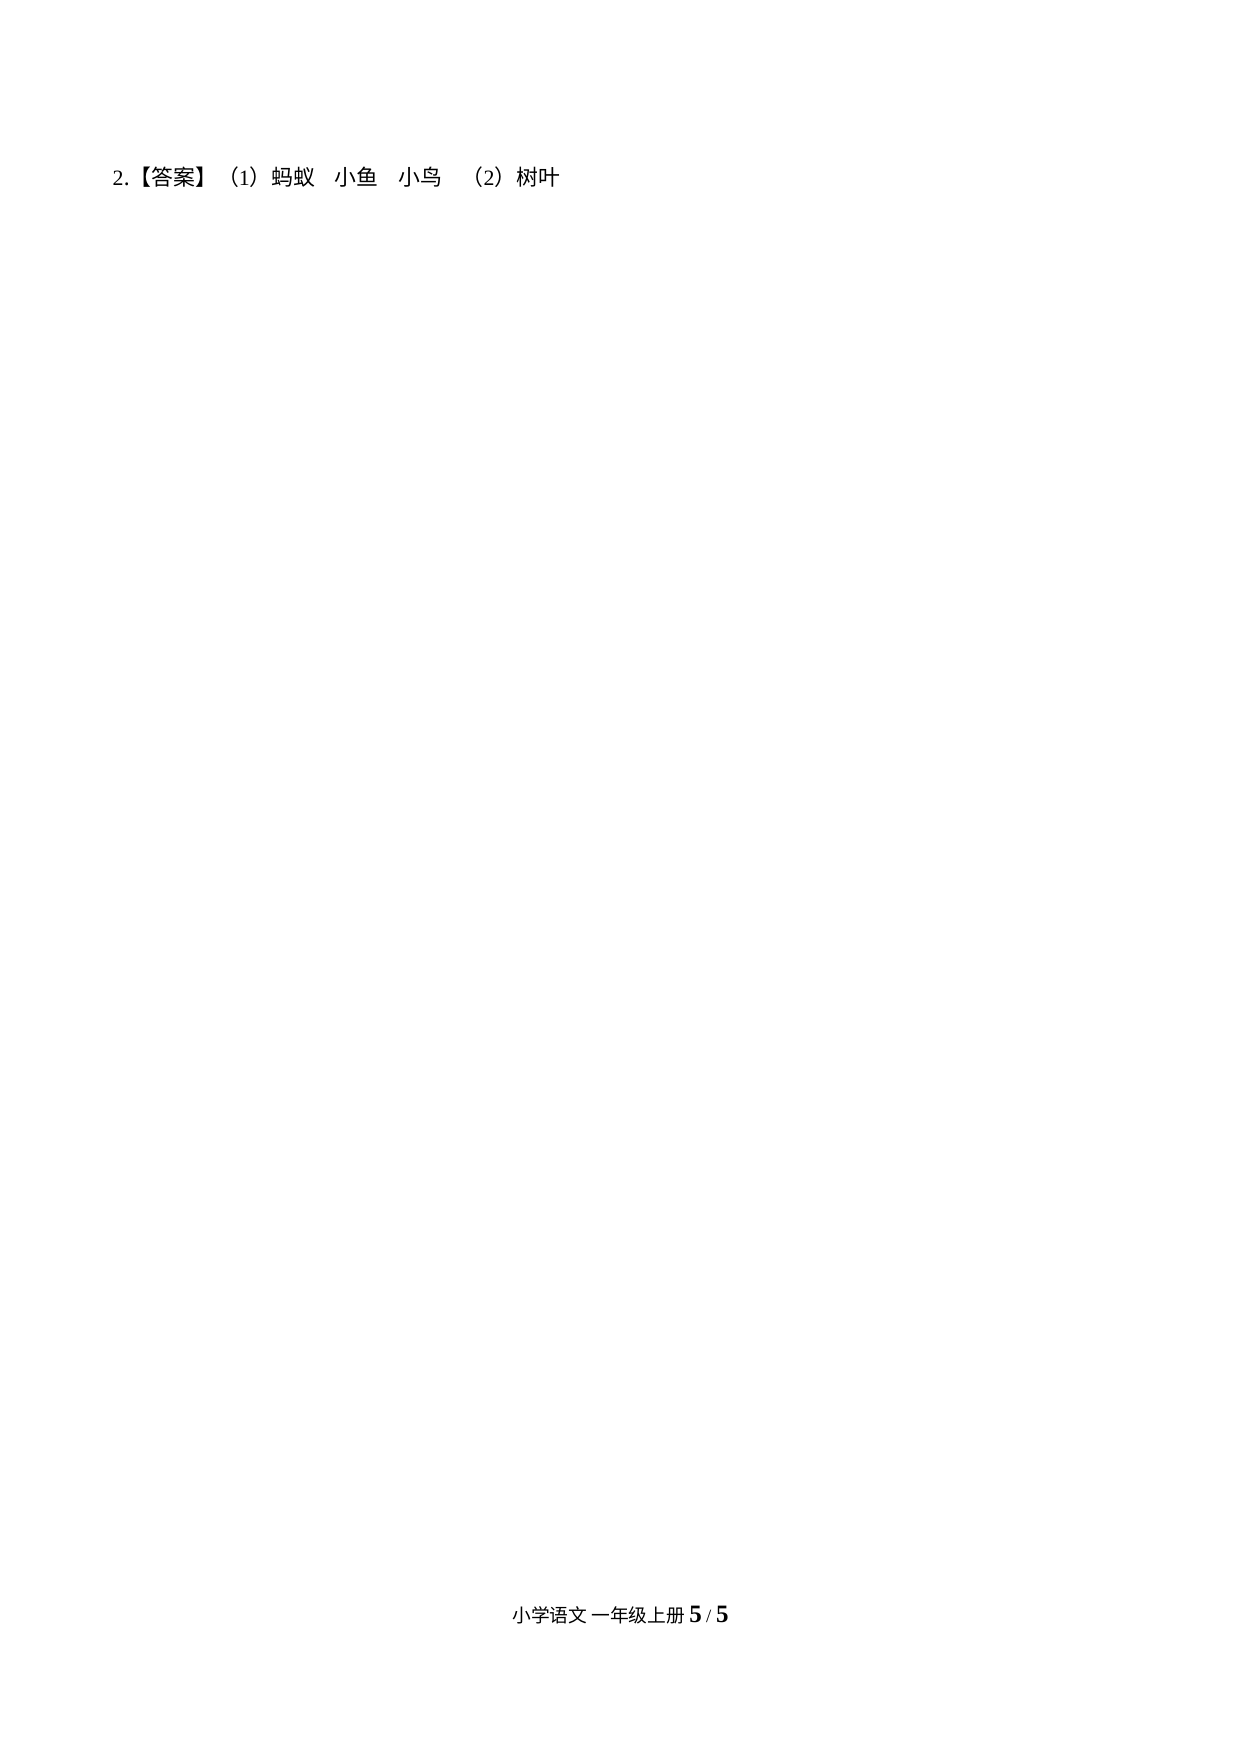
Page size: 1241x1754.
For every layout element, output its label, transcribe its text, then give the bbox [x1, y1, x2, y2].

text 2.【答案】（1）蚂蚁 小鱼 小鸟 （2）树叶 [112, 159, 1128, 192]
